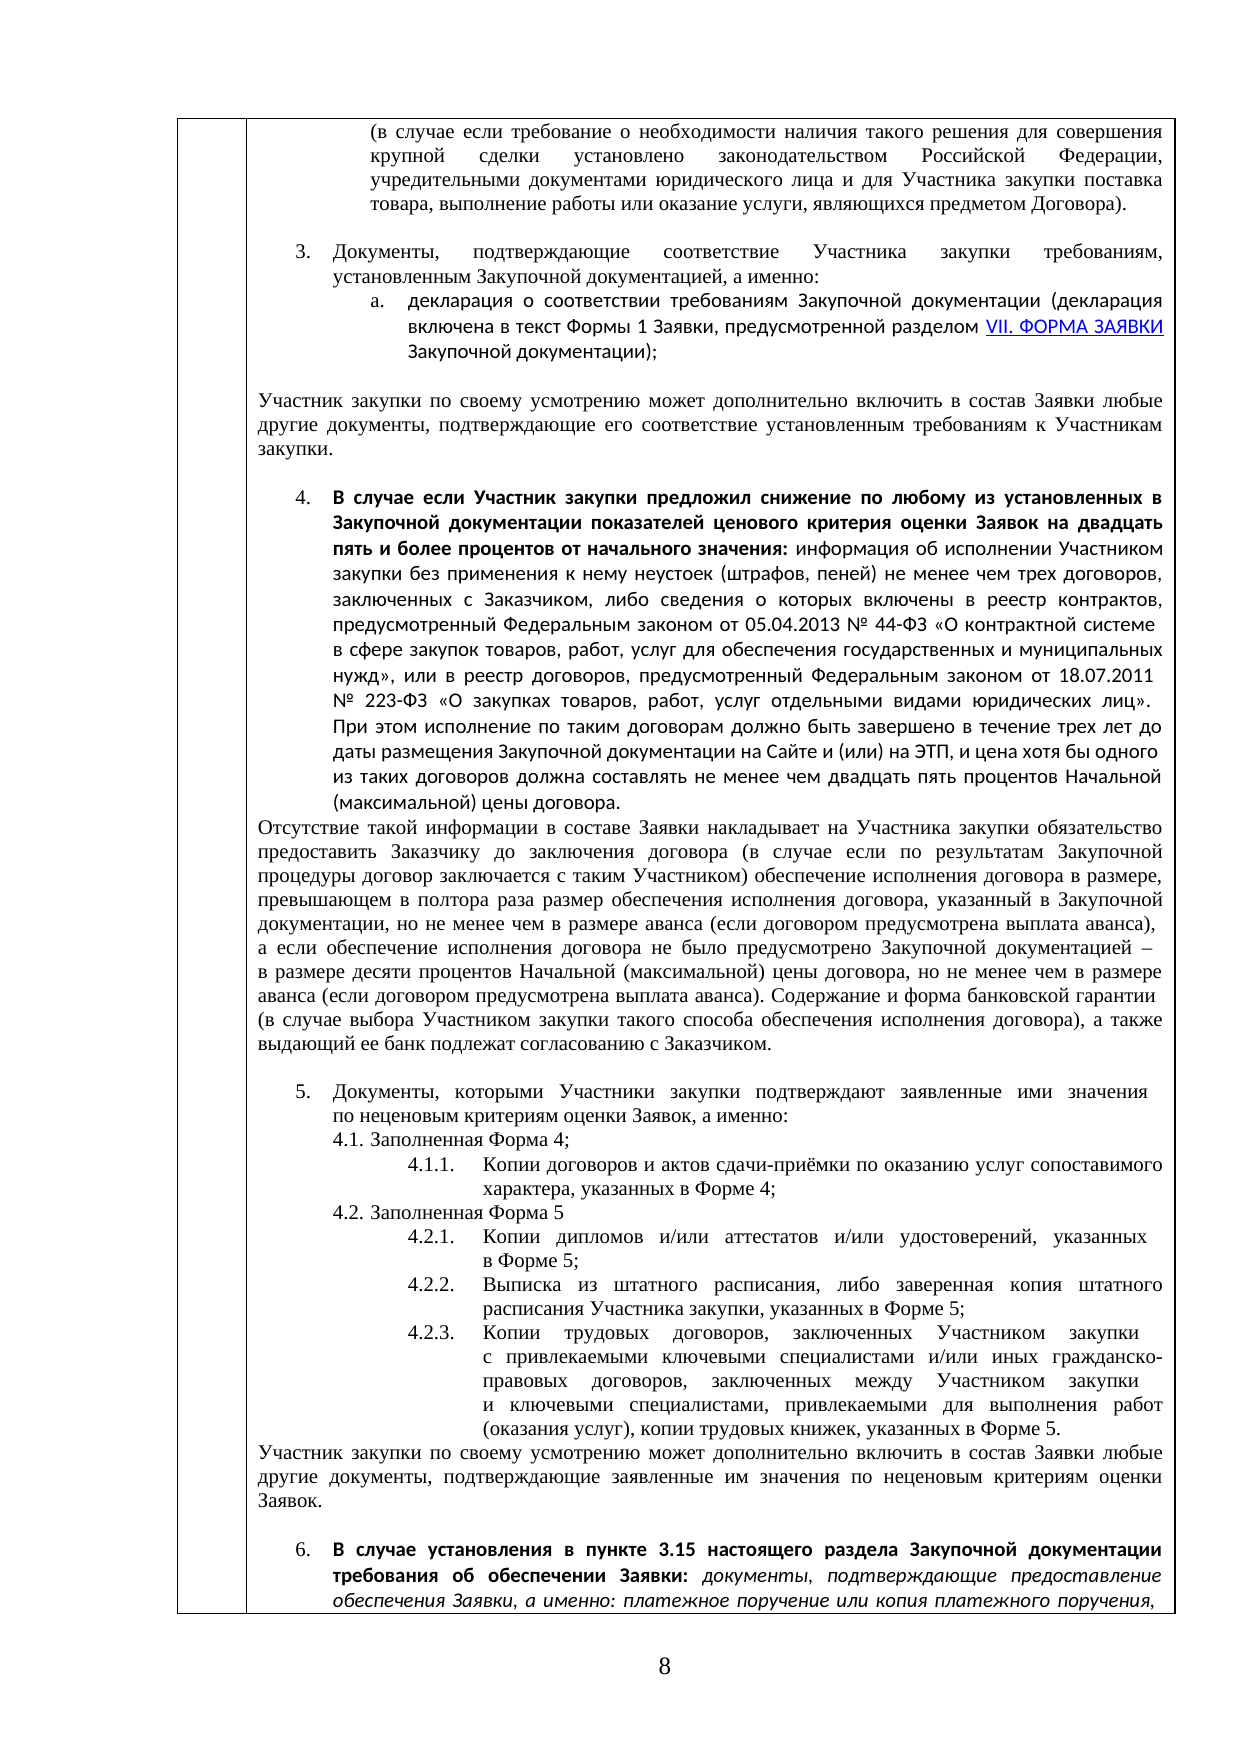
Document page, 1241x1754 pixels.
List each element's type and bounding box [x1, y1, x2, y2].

table_cell [178, 119, 246, 1613]
table_cell [247, 119, 1174, 1613]
